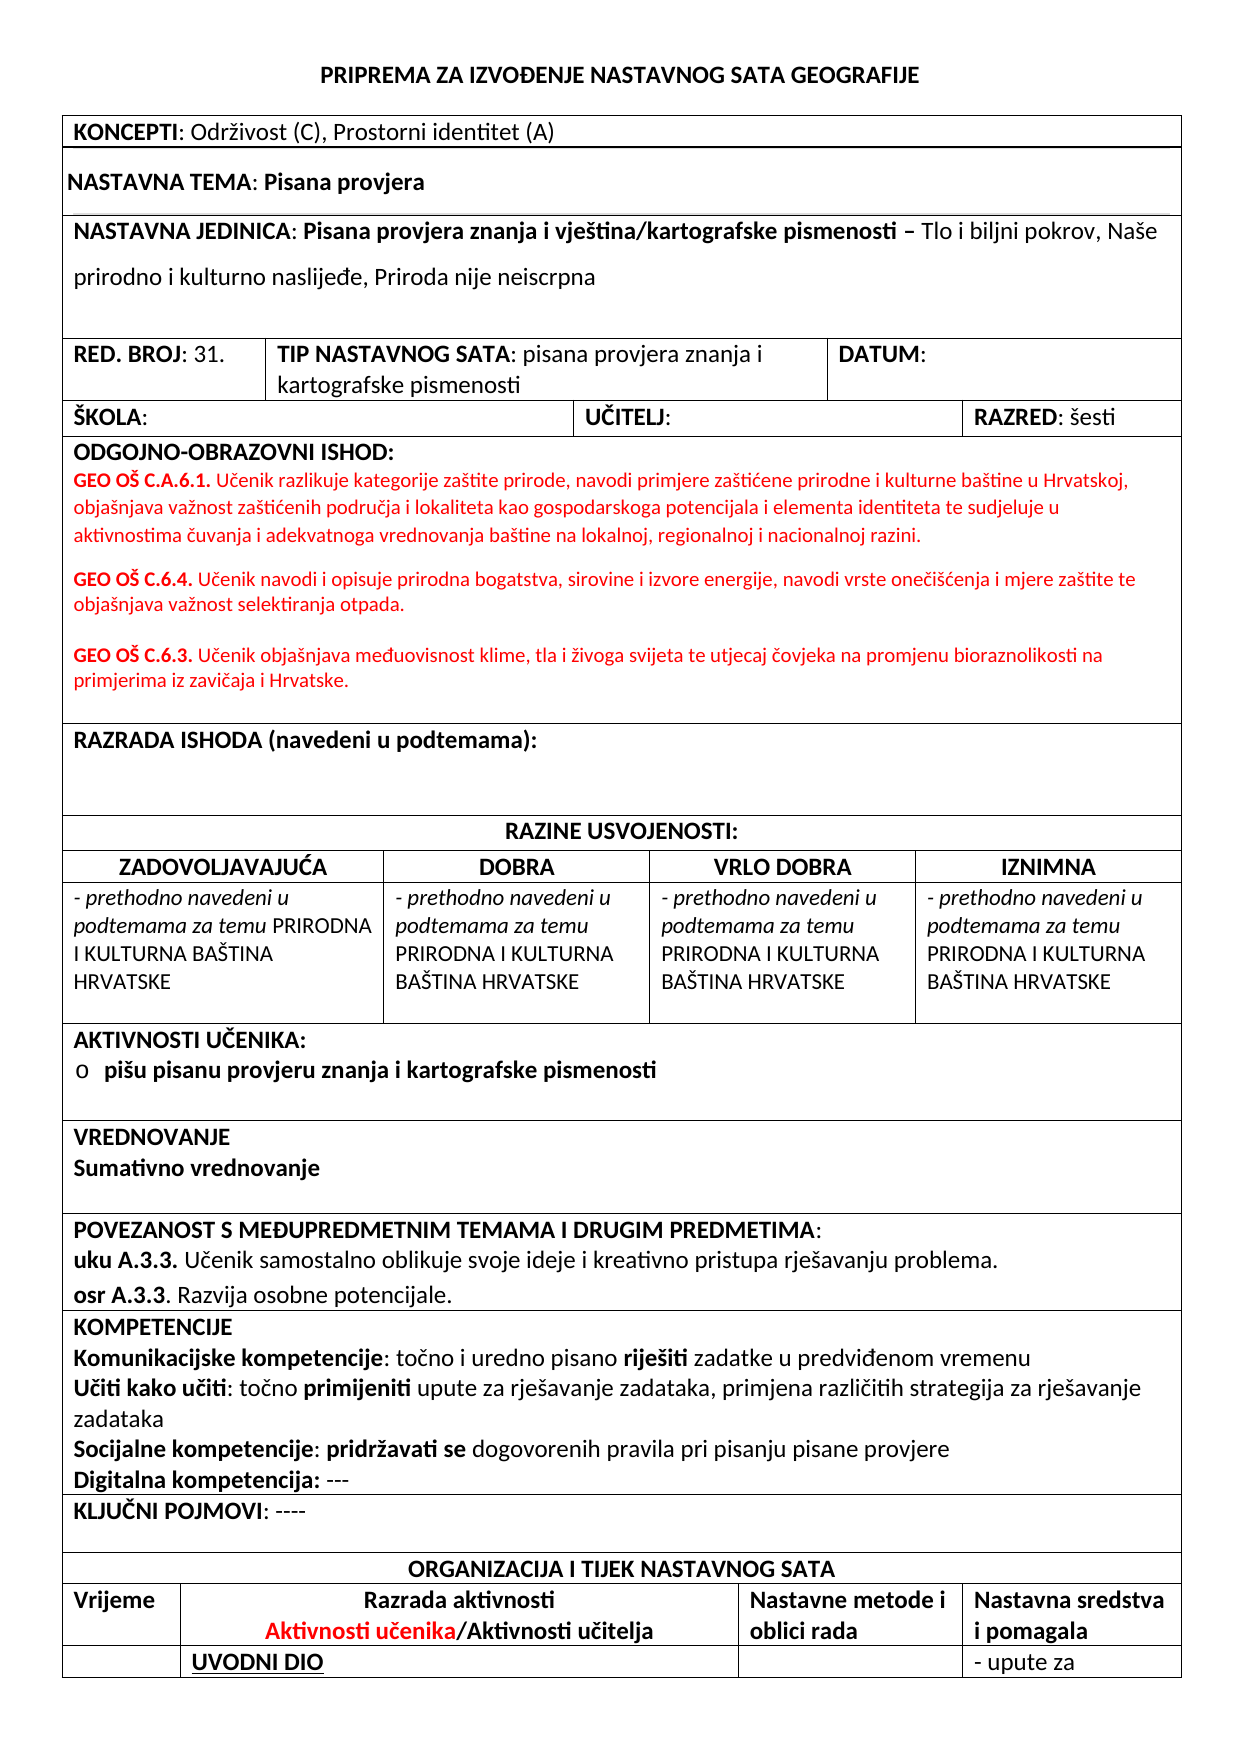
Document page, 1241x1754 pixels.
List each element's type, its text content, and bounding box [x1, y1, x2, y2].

table_cell RED. BROJ: 31. [63, 339, 265, 399]
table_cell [963, 1646, 1181, 1677]
table_cell 3' [63, 1646, 180, 1677]
table_cell UČITELJ: [574, 401, 962, 436]
table_cell AKTIVNOSTI UČENIKA: pišu pisanu provjeru znanja i kartografske pismenosti [63, 1024, 1181, 1120]
table_cell ZADOVOLJAVAJUĆA [63, 851, 383, 882]
table_cell - prethodno navedeni u podtemama za temu PRIRODNA I KULTURNA BAŠTINA HRVATSKE [384, 883, 649, 1023]
table_cell POVEZANOST S MEĐUPREDMETNIM TEMAMA I DRUGIM PREDMETIMA: uku A.3.3. Učenik samostalno oblikuje svoje ideje i kreativno pristupa rješavanju problema. osr A.3.3. Razvija osobne potencijale. [63, 1214, 1181, 1310]
table_cell KOMPETENCIJE Komunikacijske kompetencije: točno i uredno pisano riješiti zadatke u predviđenom vremenu Učiti kako učiti: točno primijeniti upute za rješavanje zadataka, primjena različitih strategija za rješavanje zadataka Socijalne kompetencije: pridržavati se dogovorenih pravila pri pisanju pisane provjere Digitalna kompetencija: --- [63, 1311, 1181, 1494]
table_cell VRLO DOBRA [650, 851, 915, 882]
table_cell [739, 1646, 962, 1677]
table_cell RAZRED: šesti [963, 401, 1181, 436]
table_cell KLJUČNI POJMOVI: ---- [63, 1495, 1181, 1552]
table_cell Vrijeme [63, 1584, 180, 1645]
table_cell DOBRA [384, 851, 649, 882]
table_cell DATUM: [828, 339, 1181, 399]
table_cell NASTAVNA JEDINICA: Pisana provjera znanja i vještina/kartografske pismenosti – Tlo i biljni pokrov, Naše prirodno i kulturno naslijeđe, Priroda nije neiscrpna [63, 216, 1181, 337]
text PRIPREMA ZA IZVOĐENJE NASTAVNOG SATA GEOGRAFIJE [148, 59, 1093, 89]
table_cell RAZRADA ISHODA (navedeni u podtemama): [63, 724, 1181, 814]
table_cell TIP NASTAVNOG SATA: pisana provjera znanja i kartografske pismenosti [266, 339, 827, 399]
table_header KONCEPTI: Održivost (C), Prostorni identitet (A) [63, 116, 1181, 146]
table_cell - prethodno navedeni u podtemama za temu PRIRODNA I KULTURNA BAŠTINA HRVATSKE [63, 883, 383, 1023]
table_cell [181, 1646, 738, 1677]
table_cell - prethodno navedeni u podtemama za temu PRIRODNA I KULTURNA BAŠTINA HRVATSKE [650, 883, 915, 1023]
table_cell - prethodno navedeni u podtemama za temu PRIRODNA I KULTURNA BAŠTINA HRVATSKE [916, 883, 1181, 1023]
table_cell ODGOJNO-OBRAZOVNI ISHOD: GEO OŠ C.A.6.1. Učenik razlikuje kategorije zaštite prirode, navodi primjere zaštićene prirodne i kulturne baštine u Hrvatskoj, objašnjava važnost zaštićenih područja i lokaliteta kao gospodarskoga potencijala i elementa identiteta te sudjeluje u aktivnostima čuvanja i adekvatnoga vrednovanja baštine na lokalnoj, regionalnoj i nacionalnoj razini. GEO OŠ C.6.4. Učenik navodi i opisuje prirodna bogatstva, sirovine i izvore energije, navodi vrste onečišćenja i mjere zaštite te objašnjava važnost selektiranja otpada. GEO OŠ C.6.3. Učenik objašnjava međuovisnost klime, tla i živoga svijeta te utjecaj čovjeka na promjenu bioraznolikosti na primjerima iz zavičaja i Hrvatske. [63, 437, 1181, 723]
table_cell IZNIMNA [916, 851, 1181, 882]
table_cell Razrada aktivnosti Aktivnosti učenika/Aktivnosti učitelja [181, 1584, 738, 1645]
table_cell Nastavna sredstva i pomagala [963, 1584, 1181, 1645]
table_cell ŠKOLA: [63, 401, 573, 436]
table_cell VREDNOVANJE Sumativno vrednovanje [63, 1121, 1181, 1213]
table_cell ORGANIZACIJA I TIJEK NASTAVNOG SATA [63, 1553, 1181, 1583]
table_cell Nastavne metode i oblici rada [739, 1584, 962, 1645]
table_cell RAZINE USVOJENOSTI: [63, 816, 1181, 850]
